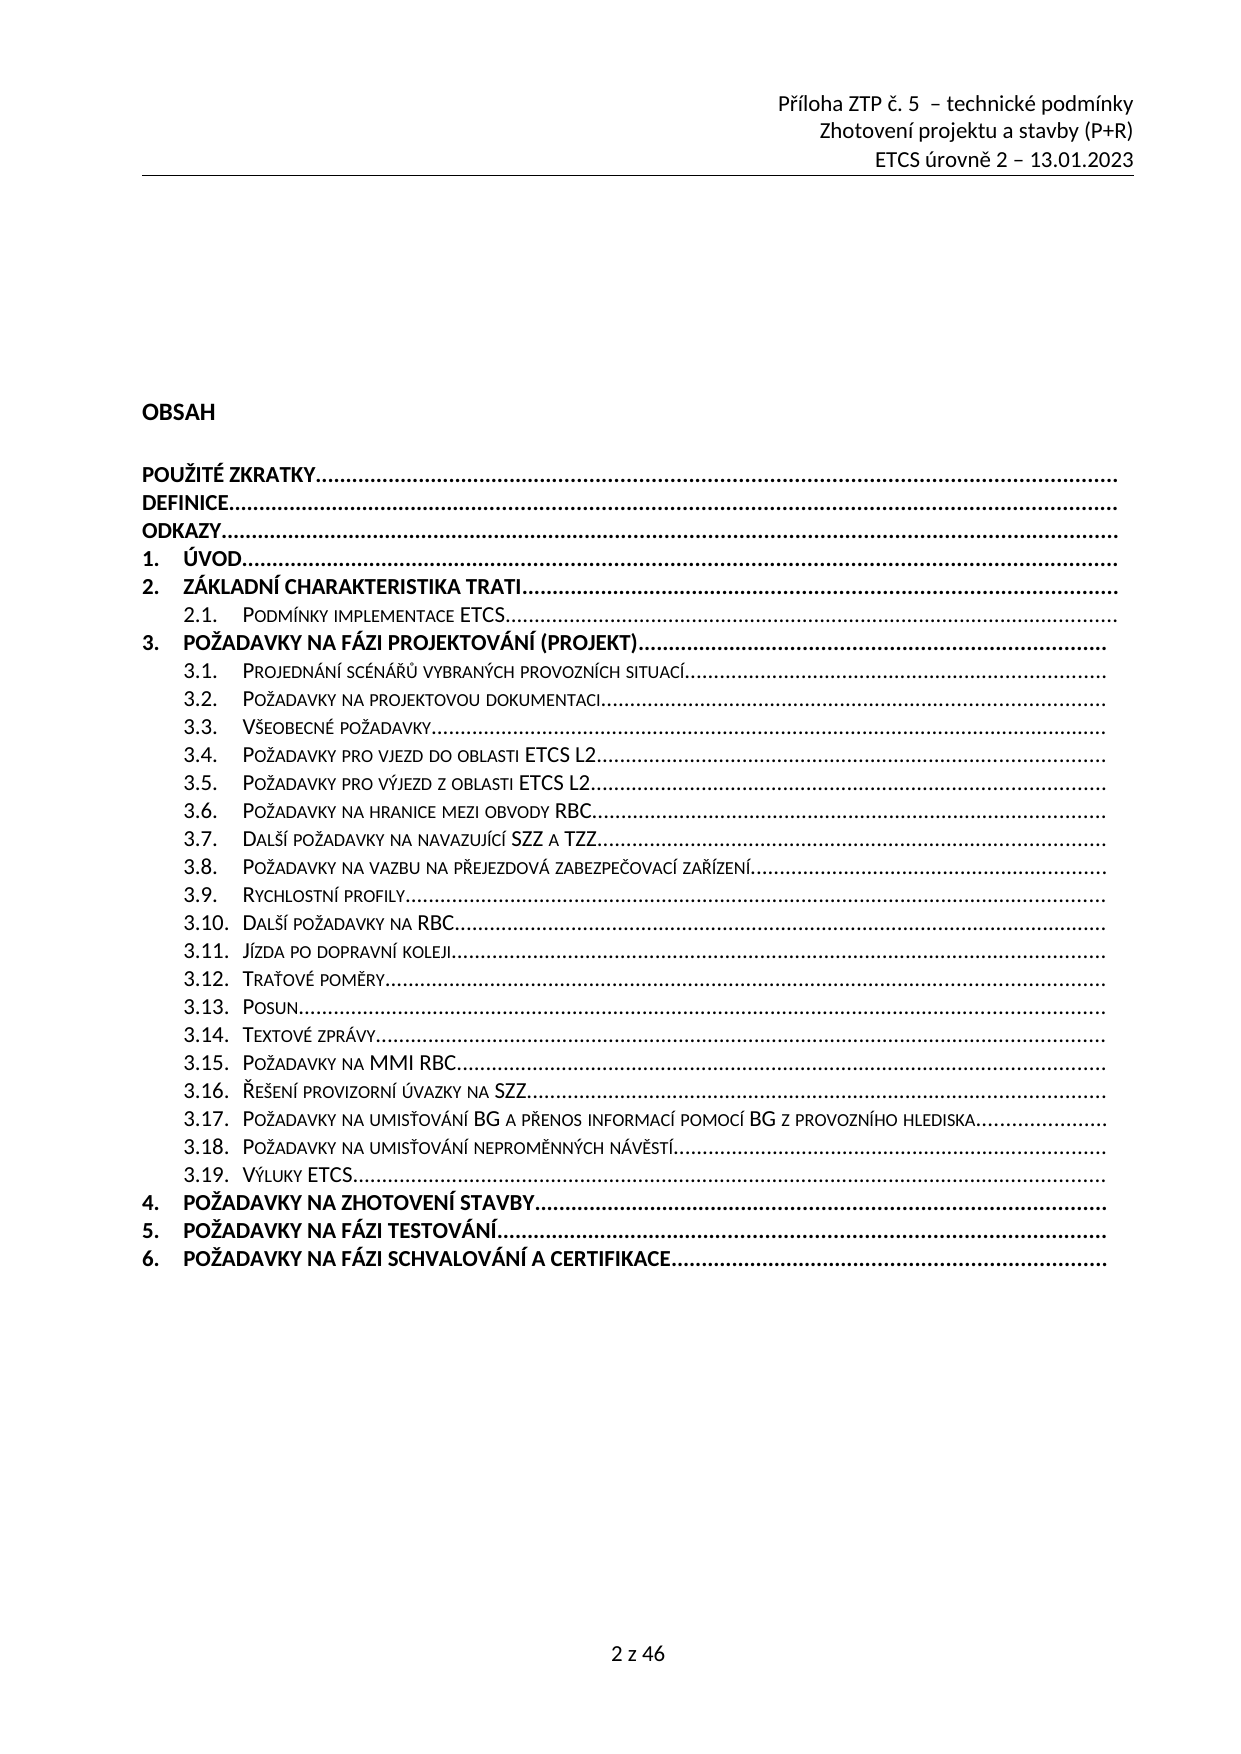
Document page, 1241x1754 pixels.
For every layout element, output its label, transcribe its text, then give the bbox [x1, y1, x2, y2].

text 2.1. Podmínky implementace ETCS 8 [183, 600, 980, 628]
text 3.16. Řešení provizorní úvazky na SZZ 38 [183, 1076, 980, 1104]
text 3.7. Další požadavky na navazující SZZ a TZZ 16 [183, 824, 980, 852]
text 6. Požadavky na fázi schvalování a certifikace 45 [142, 1244, 980, 1273]
text 3.2. Požadavky na projektovou dokumentaci 12 [183, 684, 980, 712]
text Odkazy 6 [142, 516, 980, 544]
text 3.18. Požadavky na umisťování neproměnných návěstí 41 [183, 1132, 980, 1161]
text 3.13. Posun 34 [183, 992, 980, 1020]
text 3.12. Traťové poměry 31 [183, 964, 980, 992]
text 3.19. Výluky ETCS 42 [183, 1161, 980, 1188]
text 3.3. Všeobecné požadavky 13 [183, 712, 980, 740]
text 3.6. Požadavky na hranice mezi obvody RBC 16 [183, 796, 980, 824]
text 3.1. Projednání scénářů vybraných provozních situací 11 [183, 656, 980, 684]
text 3.15. Požadavky na MMI RBC 35 [183, 1048, 980, 1076]
text Obsah [142, 396, 1134, 426]
text 3.5. Požadavky pro výjezd z oblasti ETCS L2 15 [183, 768, 980, 796]
text 3. Požadavky na fázi projektování (PROJEKT) 11 [142, 628, 980, 656]
text 3.11. Jízda po dopravní koleji 30 [183, 936, 980, 964]
text 4. Požadavky na ZHOTOVENÍ STAVBY 43 [142, 1188, 980, 1217]
text 1. Úvod 8 [142, 544, 980, 572]
text Použité zkratky 3 [142, 460, 980, 488]
text Definice 5 [142, 488, 980, 516]
text 3.10. Další požadavky na RBC 23 [183, 908, 980, 936]
text 3.17. Požadavky na umisťování BG a přenos informací pomocí BG z provozního hlediska 39 [183, 1104, 980, 1132]
text 3.14. Textové zprávy 34 [183, 1020, 980, 1048]
text 3.8. Požadavky na vazbu na přejezdová zabezpečovací zařízení 19 [183, 852, 980, 880]
text 2. Základní charakteristika trati 8 [142, 572, 980, 600]
text 3.9. Rychlostní profily 19 [183, 880, 980, 908]
text 5. Požadavky na fázi testování 45 [142, 1217, 980, 1244]
text 3.4. Požadavky pro vjezd do oblasti ETCS L2 14 [183, 740, 980, 768]
